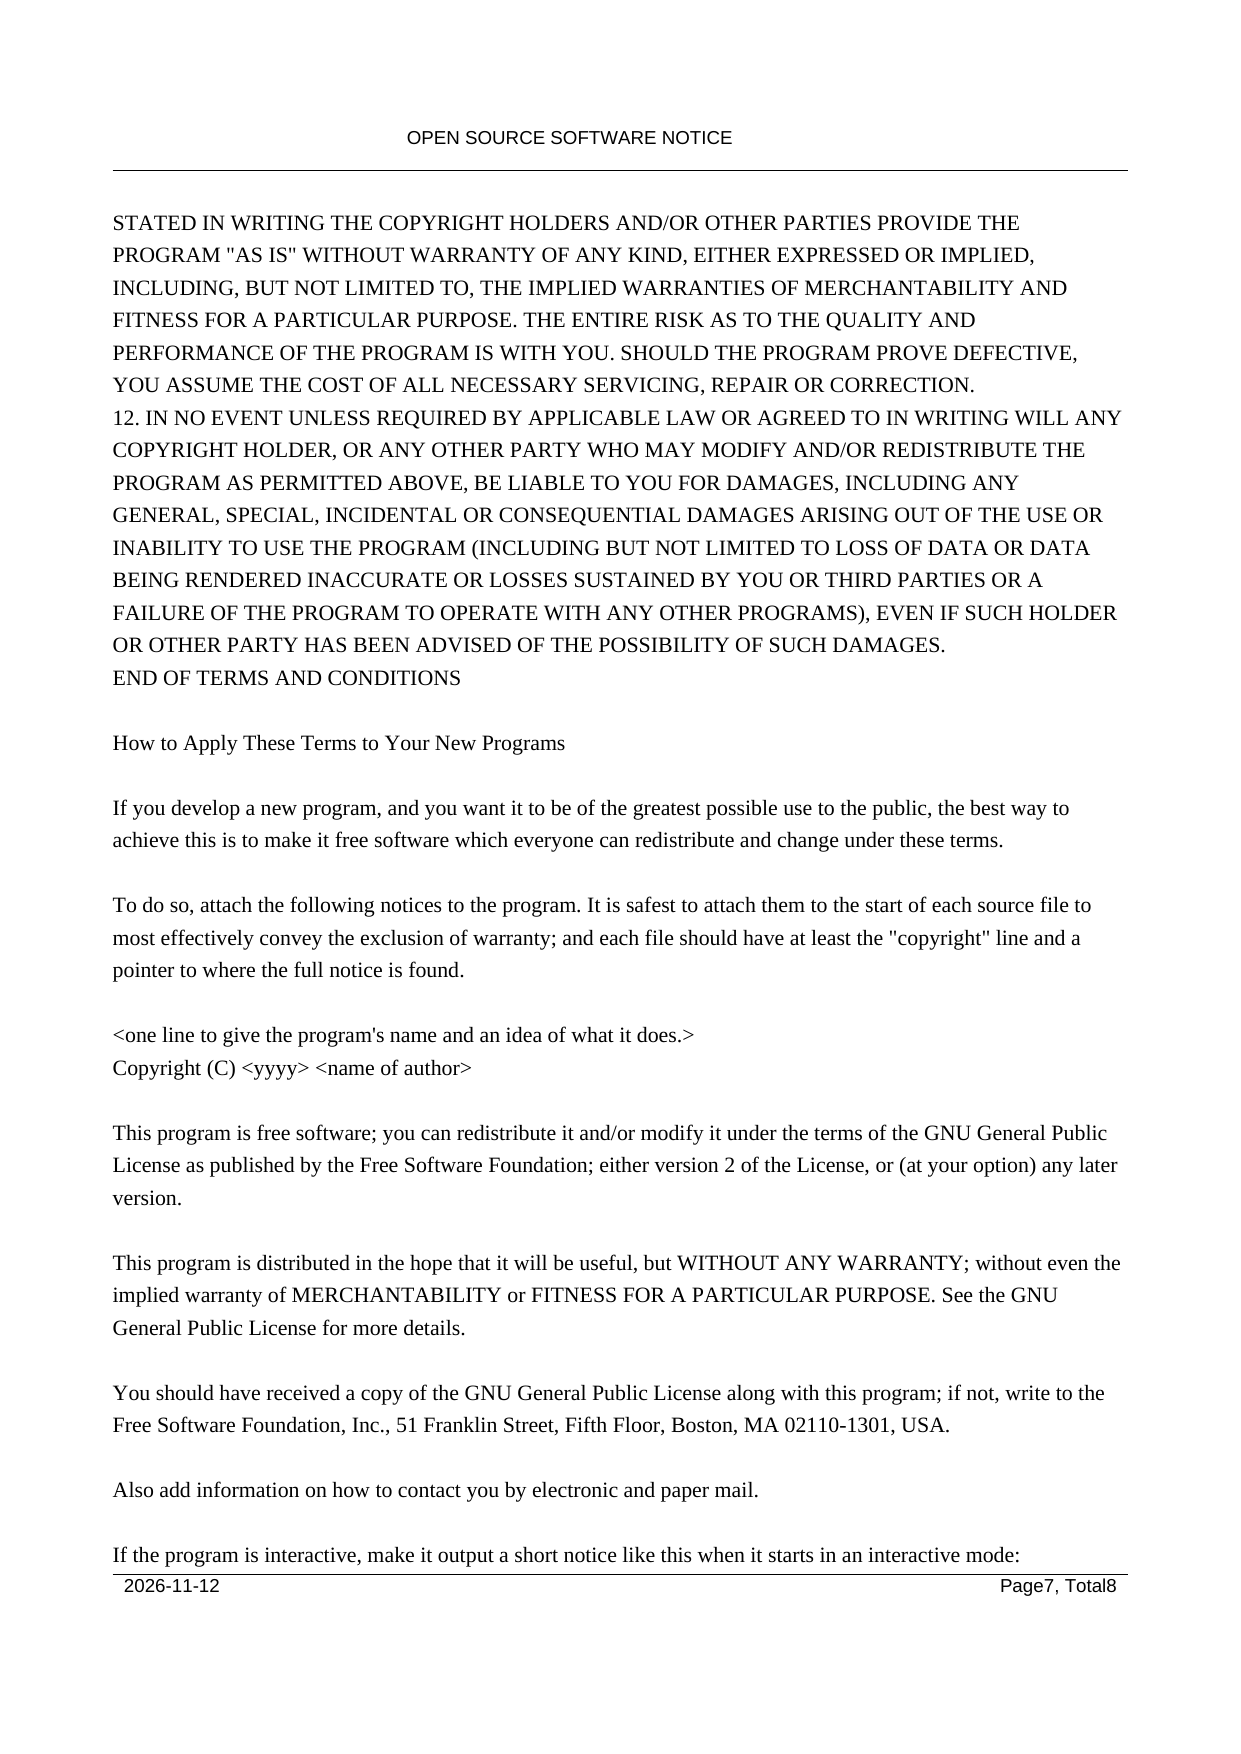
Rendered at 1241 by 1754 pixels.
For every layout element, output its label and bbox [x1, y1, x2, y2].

text [112, 206, 1128, 1571]
